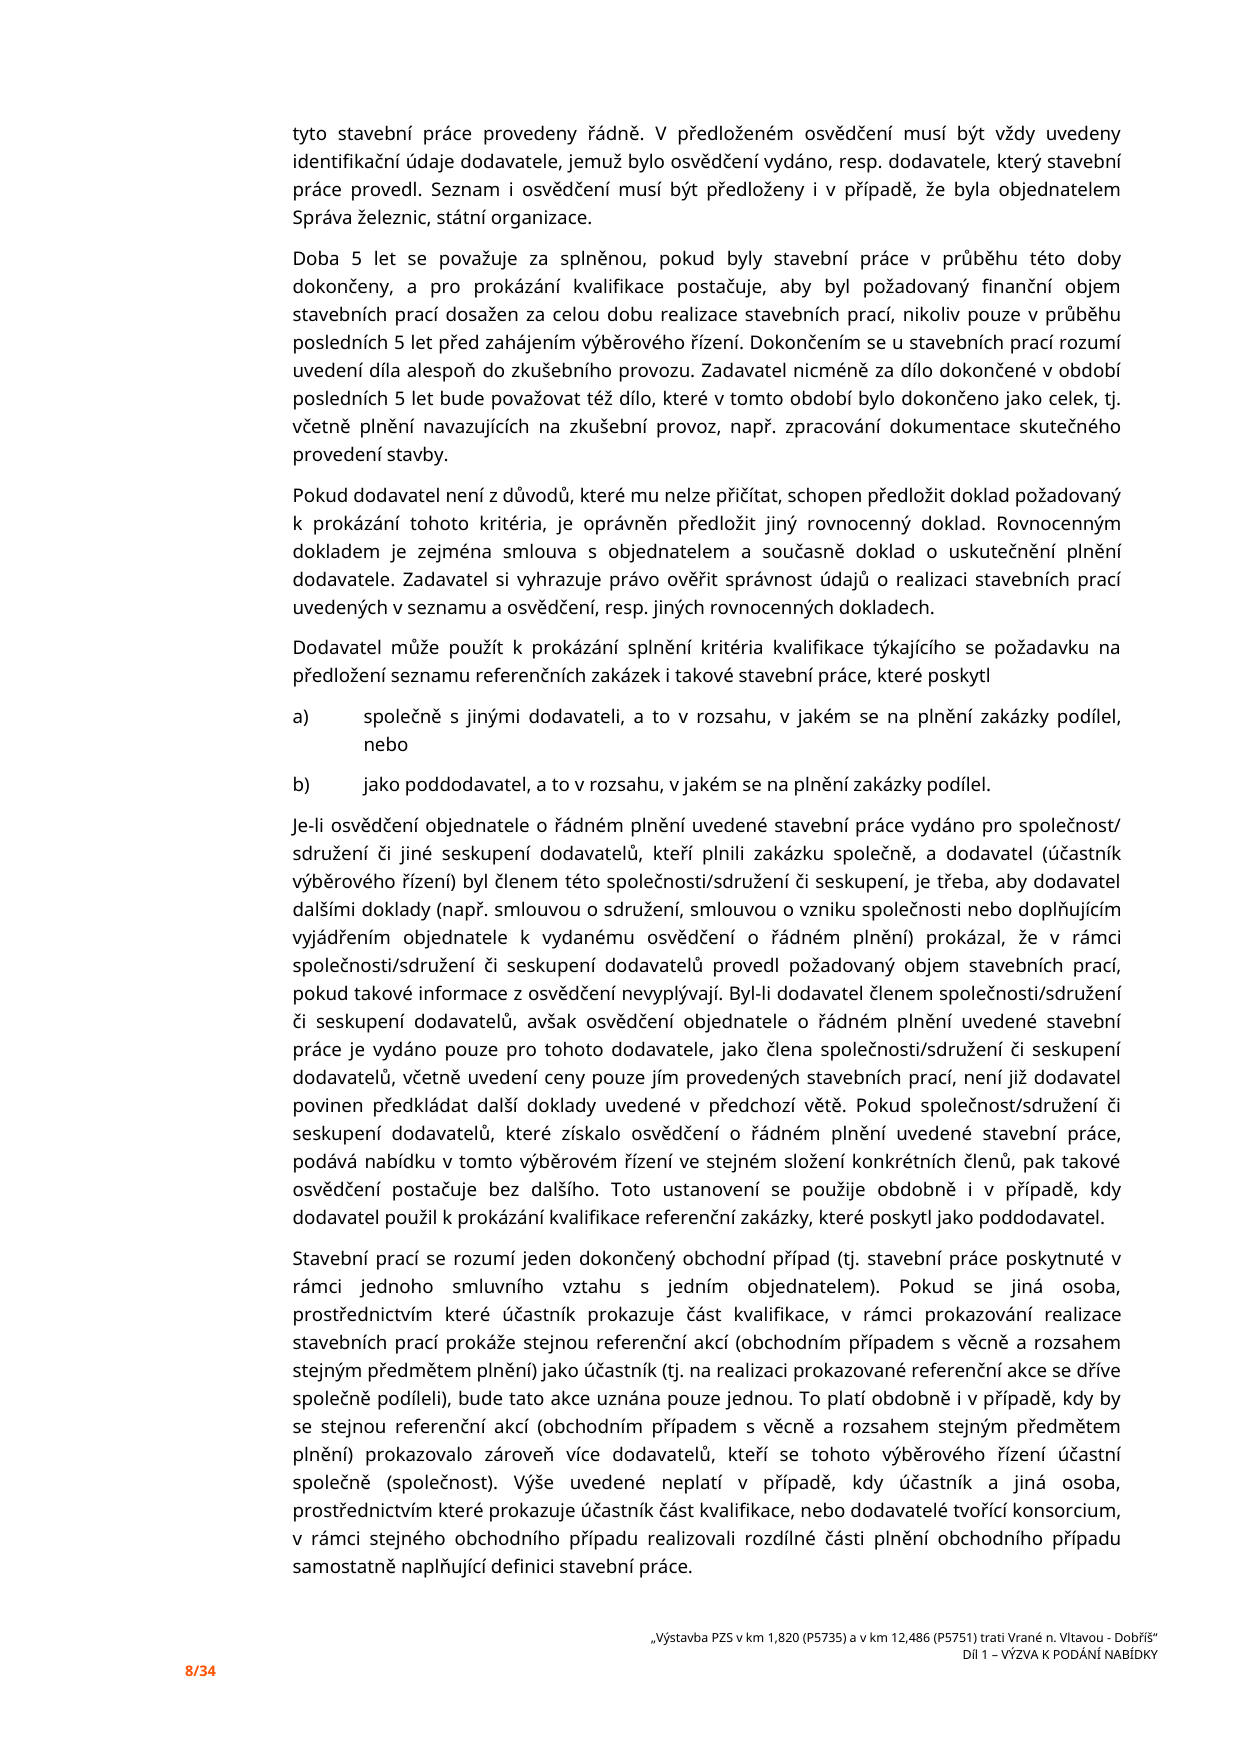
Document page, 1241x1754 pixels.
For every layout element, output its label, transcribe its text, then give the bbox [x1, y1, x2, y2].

text Dodavatel může použít k prokázání splnění kritéria kvalifikace týkajícího se požadavku na předložení seznamu referenčních zakázek i takové stavební práce, které poskytl [292, 634, 1122, 688]
text Stavební prací se rozumí jeden dokončený obchodní případ (tj. stavební práce poskytnuté v rámci jednoho smluvního vztahu s jedním objednatelem). Pokud se jiná osoba, prostřednictvím které účastník prokazuje část kvalifikace, v rámci prokazování realizace stavebních prací prokáže stejnou referenční akcí (obchodním případem s věcně a rozsahem stejným předmětem plnění) jako účastník (tj. na realizaci prokazované referenční akce se dříve společně podíleli), bude tato akce uznána pouze jednou. To platí obdobně i v případě, kdy by se stejnou referenční akcí (obchodním případem s věcně a rozsahem stejným předmětem plnění) prokazovalo zároveň více dodavatelů, kteří se tohoto výběrového řízení účastní společně (společnost). Výše uvedené neplatí v případě, kdy účastník a jiná osoba, prostřednictvím které prokazuje účastník část kvalifikace, nebo dodavatelé tvořící konsorcium, v rámci stejného obchodního případu realizovali rozdílné části plnění obchodního případu samostatně naplňující definici stavební práce. [292, 1245, 1122, 1579]
text b) jako poddodavatel, a to v rozsahu, v jakém se na plnění zakázky podílel. [292, 772, 1122, 797]
text Je-li osvědčení objednatele o řádném plnění uvedené stavební práce vydáno pro společnost/ sdružení či jiné seskupení dodavatelů, kteří plnili zakázku společně, a dodavatel (účastník výběrového řízení) byl členem této společnosti/sdružení či seskupení, je třeba, aby dodavatel dalšími doklady (např. smlouvou o sdružení, smlouvou o vzniku společnosti nebo doplňujícím vyjádřením objednatele k vydanému osvědčení o řádném plnění) prokázal, že v rámci společnosti/sdružení či seskupení dodavatelů provedl požadovaný objem stavebních prací, pokud takové informace z osvědčení nevyplývají. Byl-li dodavatel členem společnosti/sdružení či seskupení dodavatelů, avšak osvědčení objednatele o řádném plnění uvedené stavební práce je vydáno pouze pro tohoto dodavatele, jako člena společnosti/sdružení či seskupení dodavatelů, včetně uvedení ceny pouze jím provedených stavebních prací, není již dodavatel povinen předkládat další doklady uvedené v předchozí větě. Pokud společnost/sdružení či seskupení dodavatelů, které získalo osvědčení o řádném plnění uvedené stavební práce, podává nabídku v tomto výběrovém řízení ve stejném složení konkrétních členů, pak takové osvědčení postačuje bez dalšího. Toto ustanovení se použije obdobně i v případě, kdy dodavatel použil k prokázání kvalifikace referenční zakázky, které poskytl jako poddodavatel. [292, 812, 1122, 1230]
text a) společně s jinými dodavateli, a to v rozsahu, v jakém se na plnění zakázky podílel, nebo [292, 703, 1122, 757]
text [292, 121, 1122, 230]
text Doba 5 let se považuje za splněnou, pokud byly stavební práce v průběhu této doby dokončeny, a pro prokázání kvalifikace postačuje, aby byl požadovaný finanční objem stavebních prací dosažen za celou dobu realizace stavebních prací, nikoliv pouze v průběhu posledních 5 let před zahájením výběrového řízení. Dokončením se u stavebních prací rozumí uvedení díla alespoň do zkušebního provozu. Zadavatel nicméně za dílo dokončené v období posledních 5 let bude považovat též dílo, které v tomto období bylo dokončeno jako celek, tj. včetně plnění navazujících na zkušební provoz, např. zpracování dokumentace skutečného provedení stavby. [292, 245, 1122, 467]
text Pokud dodavatel není z důvodů, které mu nelze přičítat, schopen předložit doklad požadovaný k prokázání tohoto kritéria, je oprávněn předložit jiný rovnocenný doklad. Rovnocenným dokladem je zejména smlouva s objednatelem a současně doklad o uskutečnění plnění dodavatele. Zadavatel si vyhrazuje právo ověřit správnost údajů o realizaci stavebních prací uvedených v seznamu a osvědčení, resp. jiných rovnocenných dokladech. [292, 482, 1122, 619]
